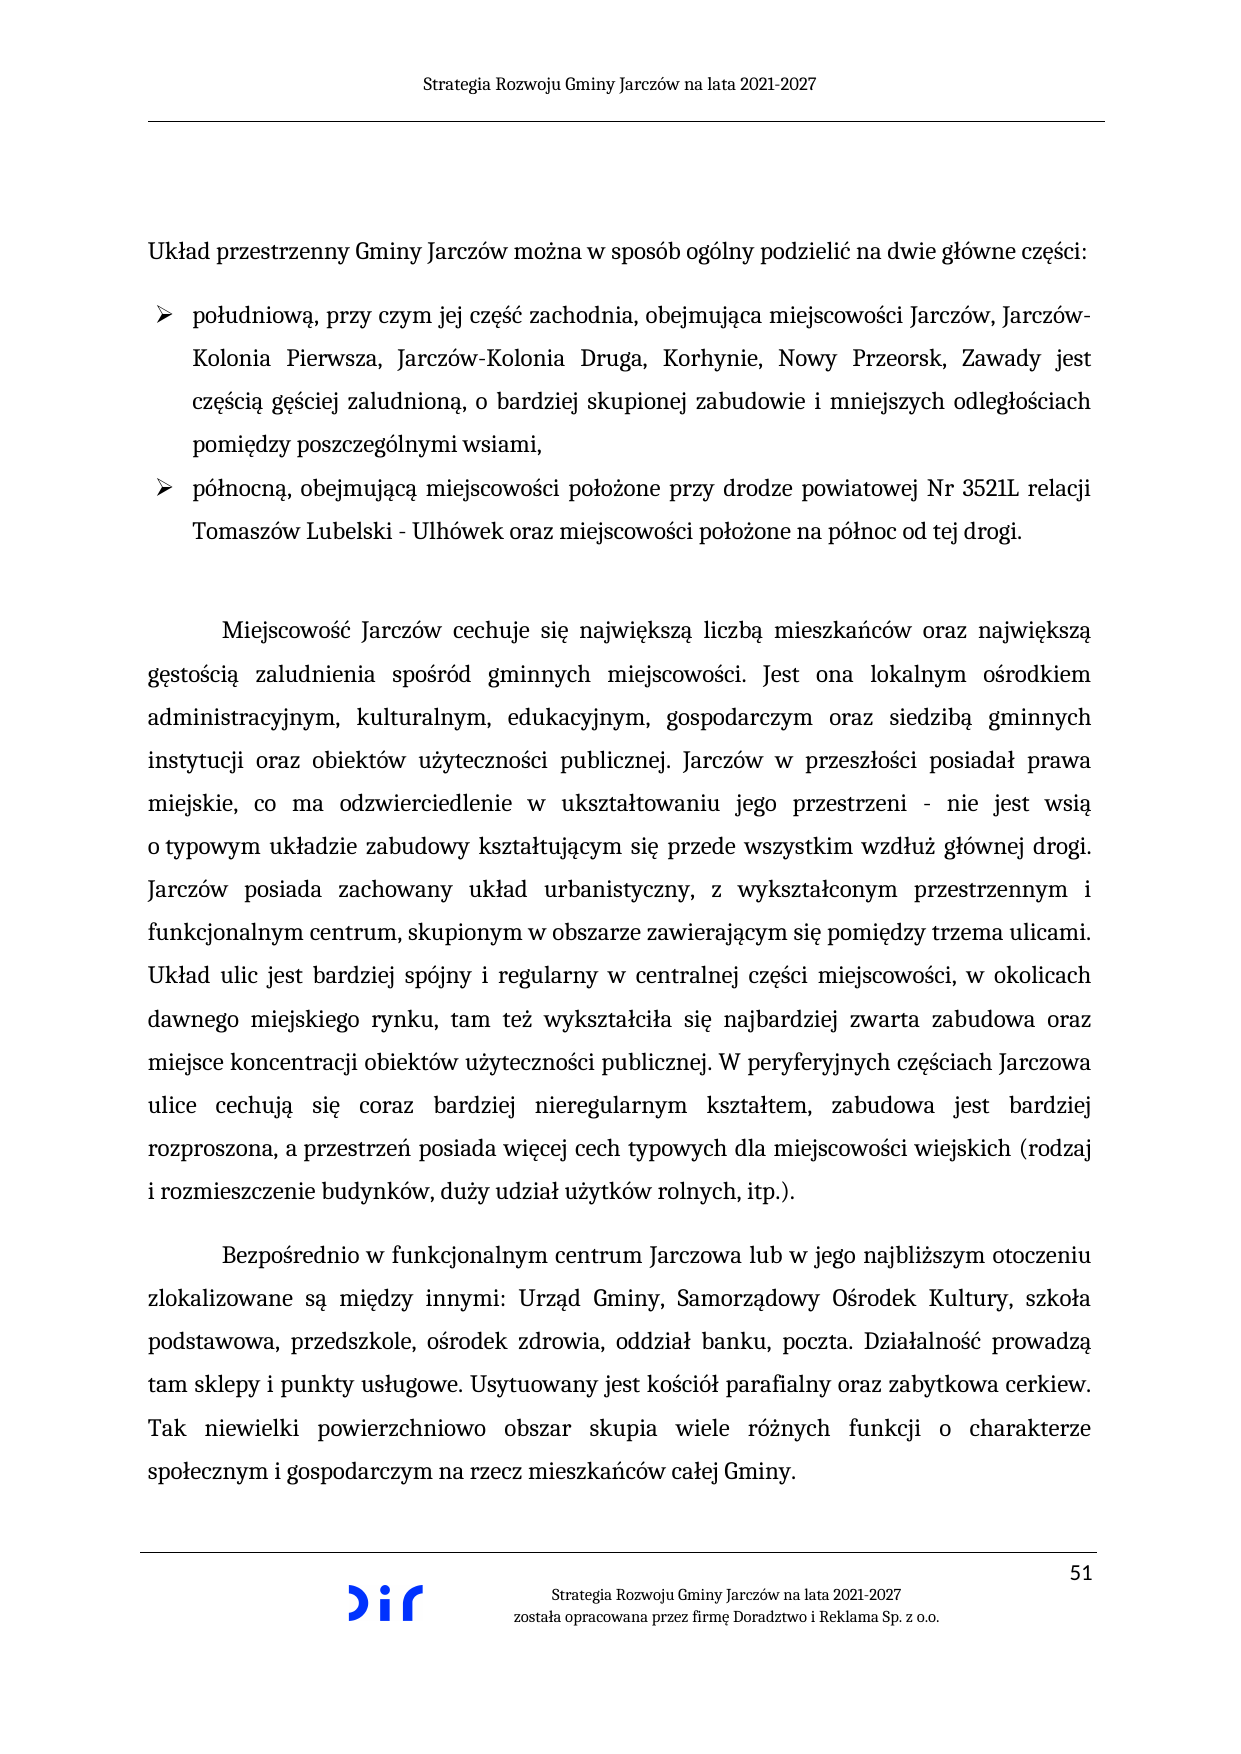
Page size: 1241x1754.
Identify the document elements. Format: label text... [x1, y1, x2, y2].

text Układ przestrzenny Gminy Jarczów można w sposób ogólny podzielić na dwie główne części: [148, 237, 1092, 266]
list północną, obejmującą miejscowości położone przy drodze powiatowej Nr 3521L relacji Tomaszów Lubelski - Ulhówek oraz miejscowości położone na północ od tej drogi. [154, 473, 1092, 545]
text Bezpośrednio w funkcjonalnym centrum Jarczowa lub w jego najbliższym otoczeniu zlokalizowane są między innymi: Urząd Gminy, Samorządowy Ośrodek Kultury, szkoła podstawowa, przedszkole, ośrodek zdrowia, oddział banku, poczta. Działalność prowadzą tam sklepy i punkty usługowe. Usytuowany jest kościół parafialny oraz zabytkowa cerkiew. Tak niewielki powierzchniowo obszar skupia wiele różnych funkcji o charakterze społecznym i gospodarczym na rzecz mieszkańców całej Gminy. [148, 1241, 1092, 1485]
text Miejscowość Jarczów cechuje się największą liczbą mieszkańców oraz największą gęstością zaludnienia spośród gminnych miejscowości. Jest ona lokalnym ośrodkiem administracyjnym, kulturalnym, edukacyjnym, gospodarczym oraz siedzibą gminnych instytucji oraz obiektów użyteczności publicznej. Jarczów w przeszłości posiadał prawa miejskie, co ma odzwierciedlenie w ukształtowaniu jego przestrzeni - nie jest wsią o typowym układzie zabudowy kształtującym się przede wszystkim wzdłuż głównej drogi. Jarczów posiada zachowany układ urbanistyczny, z wykształconym przestrzennym i funkcjonalnym centrum, skupionym w obszarze zawierającym się pomiędzy trzema ulicami. Układ ulic jest bardziej spójny i regularny w centralnej części miejscowości, w okolicach dawnego miejskiego rynku, tam też wykształciła się najbardziej zwarta zabudowa oraz miejsce koncentracji obiektów użyteczności publicznej. W peryferyjnych częściach Jarczowa ulice cechują się coraz bardziej nieregularnym kształtem, zabudowa jest bardziej rozproszona, a przestrzeń posiada więcej cech typowych dla miejscowości wiejskich (rodzaj i rozmieszczenie budynków, duży udział użytków rolnych, itp.). [148, 616, 1092, 1206]
picture [348, 1585, 423, 1621]
list południową, przy czym jej część zachodnia, obejmująca miejscowości Jarczów, Jarczów-Kolonia Pierwsza, Jarczów-Kolonia Druga, Korhynie, Nowy Przeorsk, Zawady jest częścią gęściej zaludnioną, o bardziej skupionej zabudowie i mniejszych odległościach pomiędzy poszczególnymi wsiami, [154, 301, 1092, 459]
